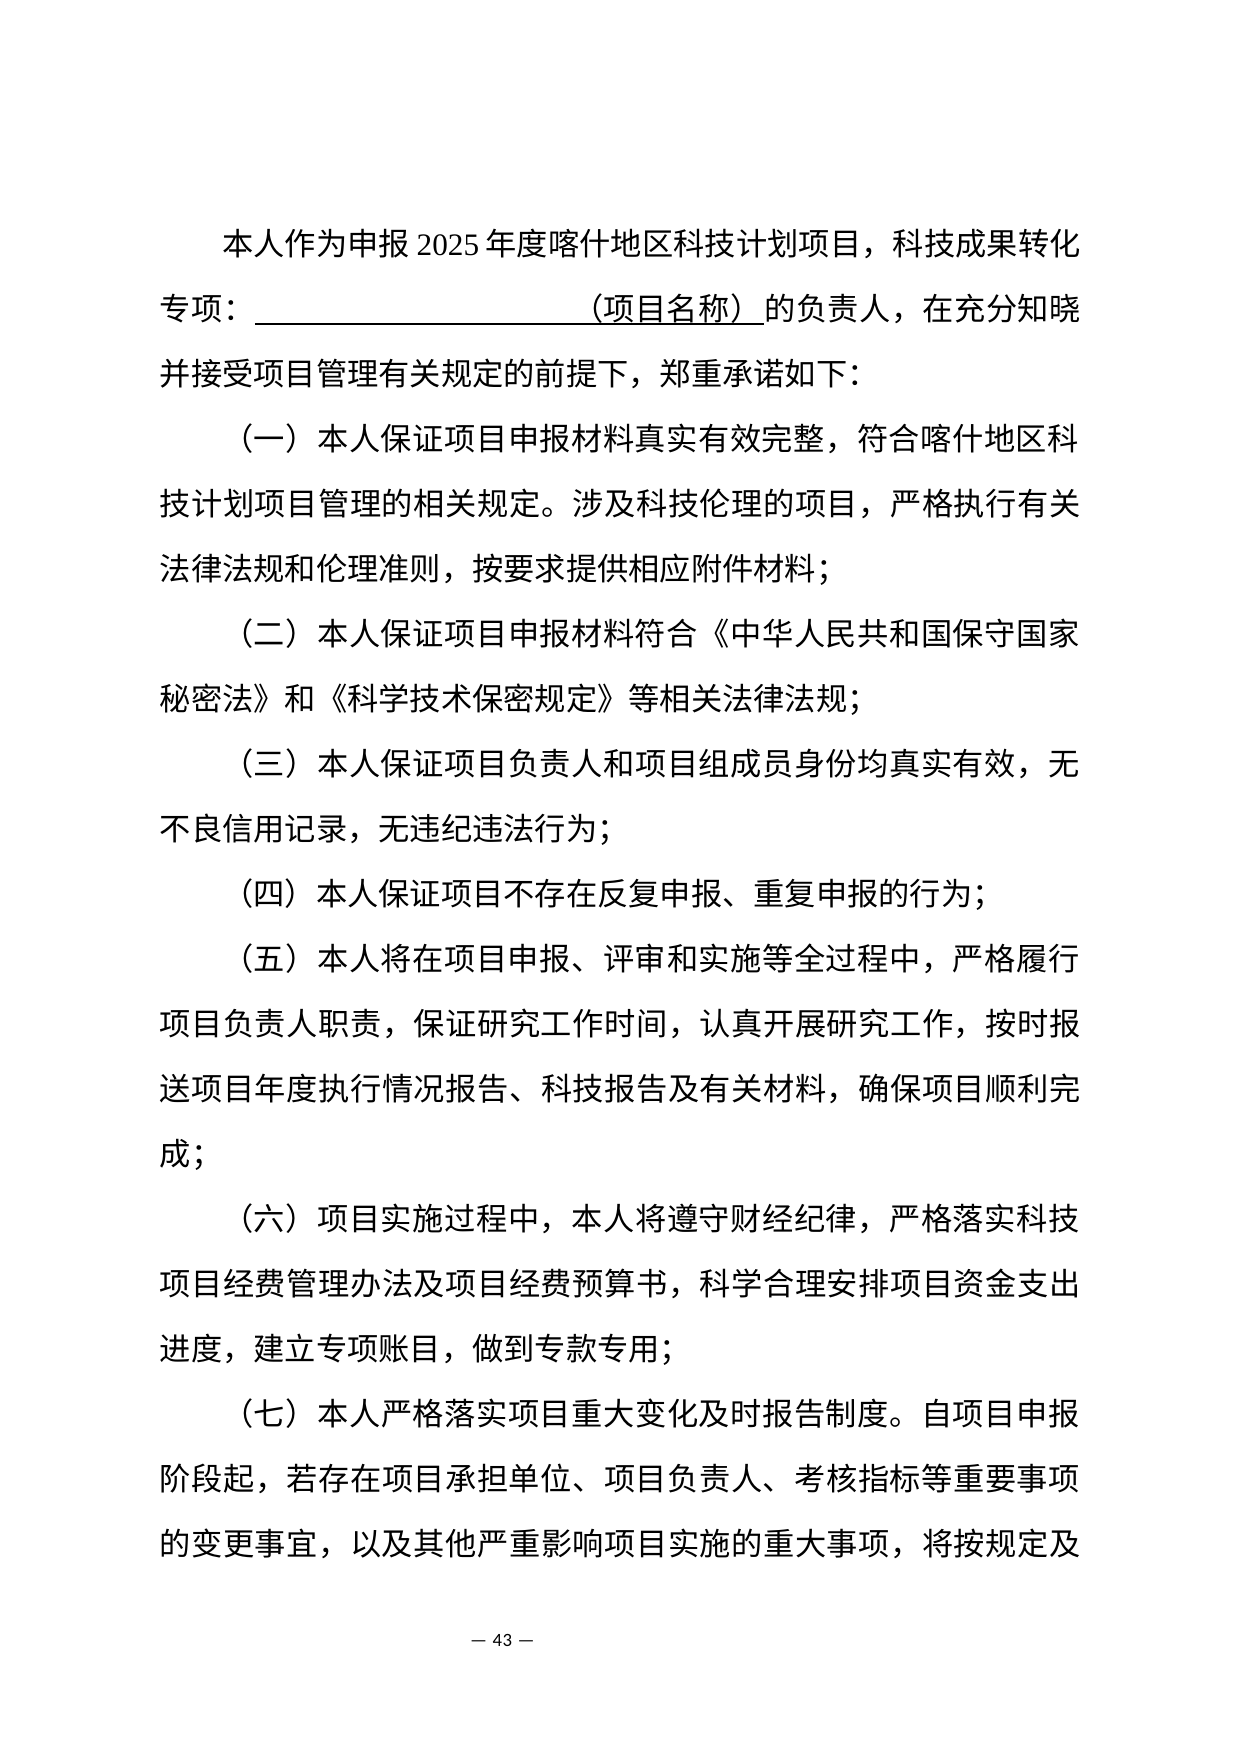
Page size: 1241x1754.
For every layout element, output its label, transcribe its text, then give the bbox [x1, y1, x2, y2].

text （五）本人将在项目申报、评审和实施等全过程中，严格履行项目负责人职责，保证研究工作时间，认真开展研究工作，按时报送项目年度执行情况报告、科技报告及有关材料，确保项目顺利完成； [159, 924, 1081, 1184]
text （四）本人保证项目不存在反复申报、重复申报的行为； [159, 859, 1081, 924]
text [159, 1379, 1081, 1574]
text （三）本人保证项目负责人和项目组成员身份均真实有效，无不良信用记录，无违纪违法行为； [159, 729, 1081, 859]
text （六）项目实施过程中，本人将遵守财经纪律，严格落实科技项目经费管理办法及项目经费预算书，科学合理安排项目资金支出进度，建立专项账目，做到专款专用； [159, 1184, 1081, 1379]
text （二）本人保证项目申报材料符合《中华人民共和国保守国家秘密法》和《科学技术保密规定》等相关法律法规； [159, 599, 1081, 729]
text （一）本人保证项目申报材料真实有效完整，符合喀什地区科技计划项目管理的相关规定。涉及科技伦理的项目，严格执行有关法律法规和伦理准则，按要求提供相应附件材料； [159, 404, 1081, 599]
text 本人作为申报2025年度喀什地区科技计划项目，科技成果转化专项： （项目名称）的负责人，在充分知晓并接受项目管理有关规定的前提下，郑重承诺如下： [159, 209, 1081, 404]
